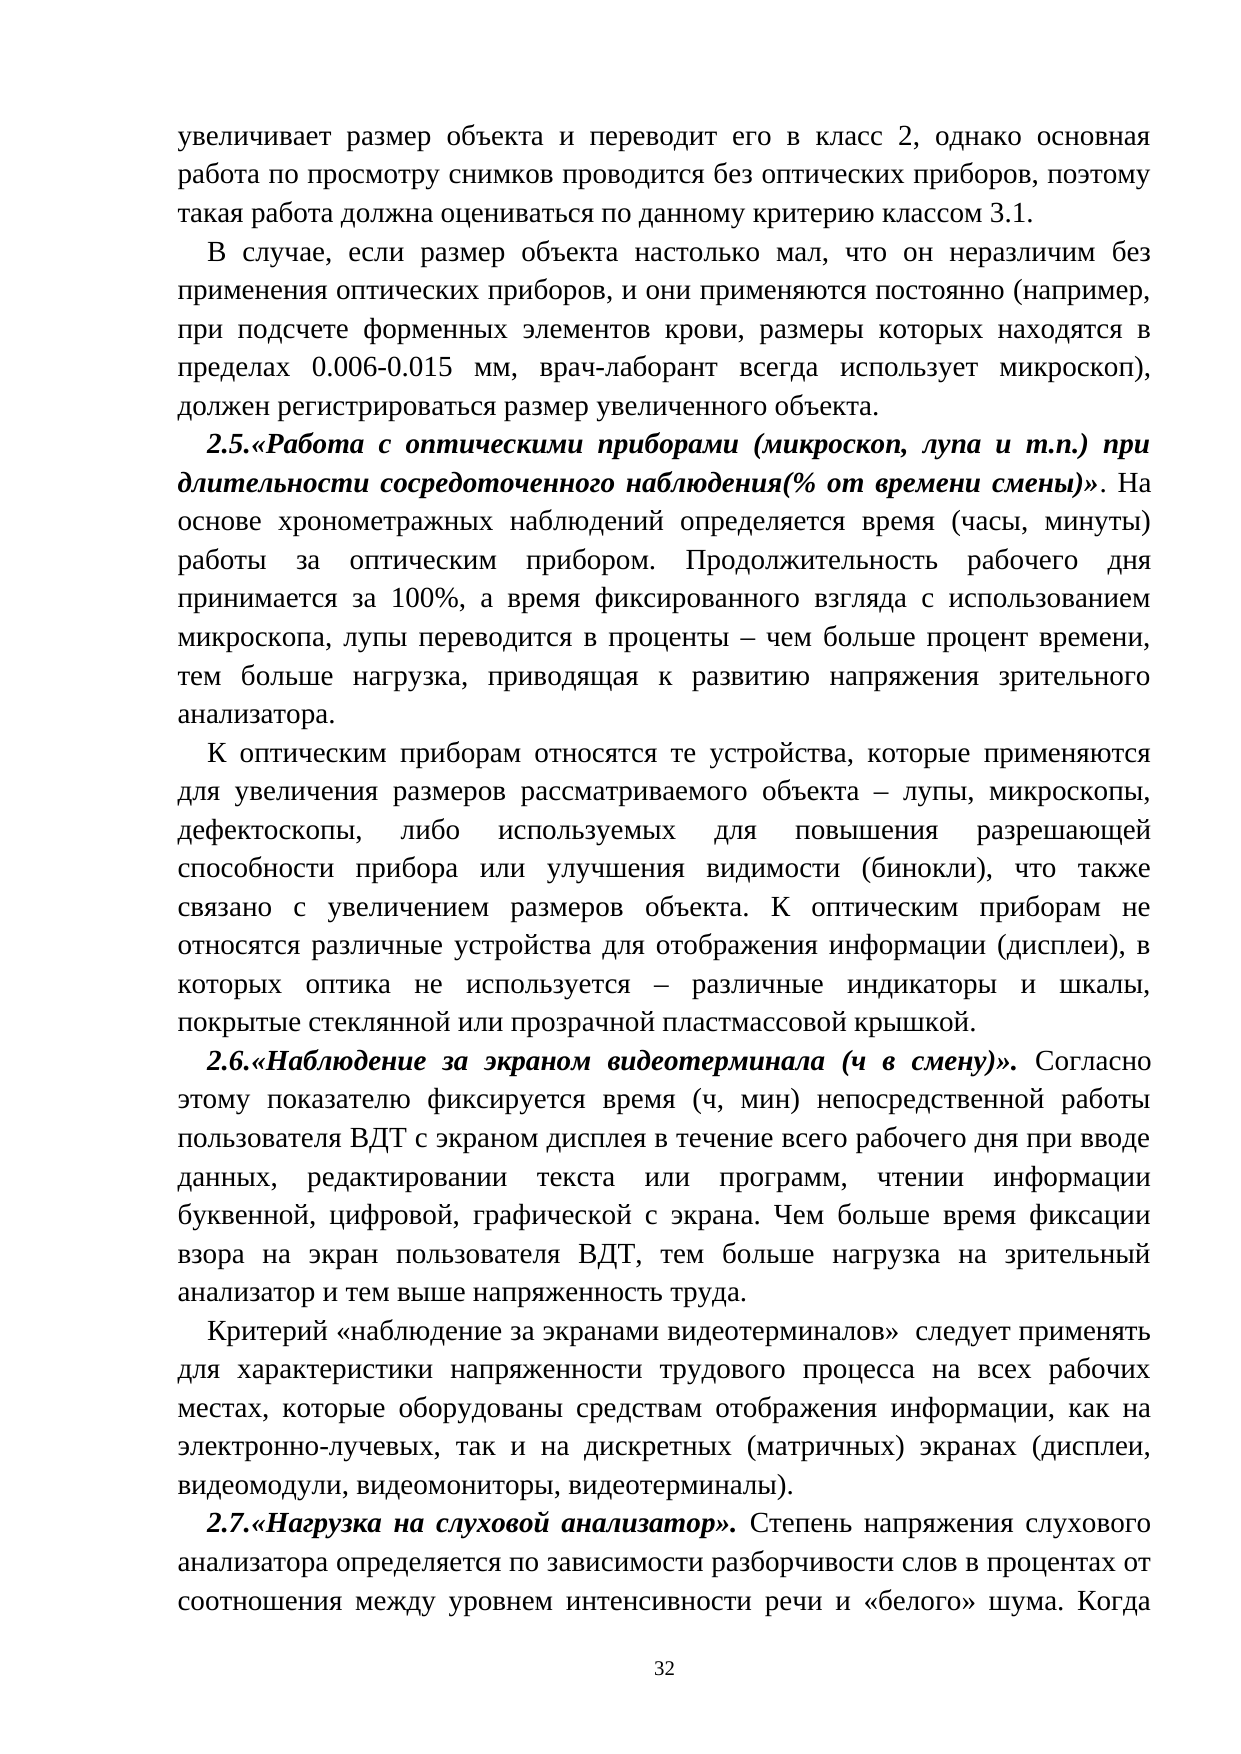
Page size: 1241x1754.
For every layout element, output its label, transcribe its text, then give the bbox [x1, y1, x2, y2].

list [177, 1506, 1152, 1616]
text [177, 118, 1152, 229]
text В случае, если размер объекта настолько мал, что он неразличим без применения оптических приборов, и они применяются постоянно (например, при подсчете форменных элементов крови, размеры которых находятся в пределах 0.006-, врач-лаборант всегда использует микроскоп), должен регистрироваться размер увеличенного объекта. [177, 234, 1152, 421]
list «Наблюдение за экраном видеотерминала (ч в смену)». Согласно этому показателю фиксируется время (ч, мин) непосредственной работы пользователя ВДТ с экраном дисплея в течение всего рабочего дня при вводе данных, редактировании текста или программ, чтении информации буквенной, цифровой, графической с экрана. Чем больше время фиксации взора на экран пользователя ВДТ, тем больше нагрузка на зрительный анализатор и тем выше напряженность труда. [177, 1043, 1152, 1308]
text К оптическим приборам относятся те устройства, которые применяются для увеличения размеров рассматриваемого объекта – лупы, микроскопы, дефектоскопы, либо используемых для повышения разрешающей способности прибора или улучшения видимости (бинокли), что также связано с увеличением размеров объекта. К оптическим приборам не относятся различные устройства для отображения информации (дисплеи), в которых оптика не используется – различные индикаторы и шкалы, покрытые стеклянной или прозрачной пластмассовой крышкой. [177, 735, 1152, 1038]
list «Работа с оптическими приборами (микроскоп, лупа и т.п.) при длительности сосредоточенного наблюдения(% от времени смены)». На основе хронометражных наблюдений определяется время (часы, минуты) работы за оптическим прибором. Продолжительность рабочего дня принимается за 100%, а время фиксированного взгляда с использованием микроскопа, лупы переводится в проценты – чем больше процент времени, тем больше нагрузка, приводящая к развитию напряжения зрительного анализатора. [177, 426, 1152, 730]
text Критерий «наблюдение за экранами видеотерминалов» следует применять для характеристики напряженности трудового процесса на всех рабочих местах, которые оборудованы средствам отображения информации, как на электронно-лучевых, так и на дискретных (матричных) экранах (дисплеи, видеомодули, видеомониторы, видеотерминалы). [177, 1313, 1152, 1501]
